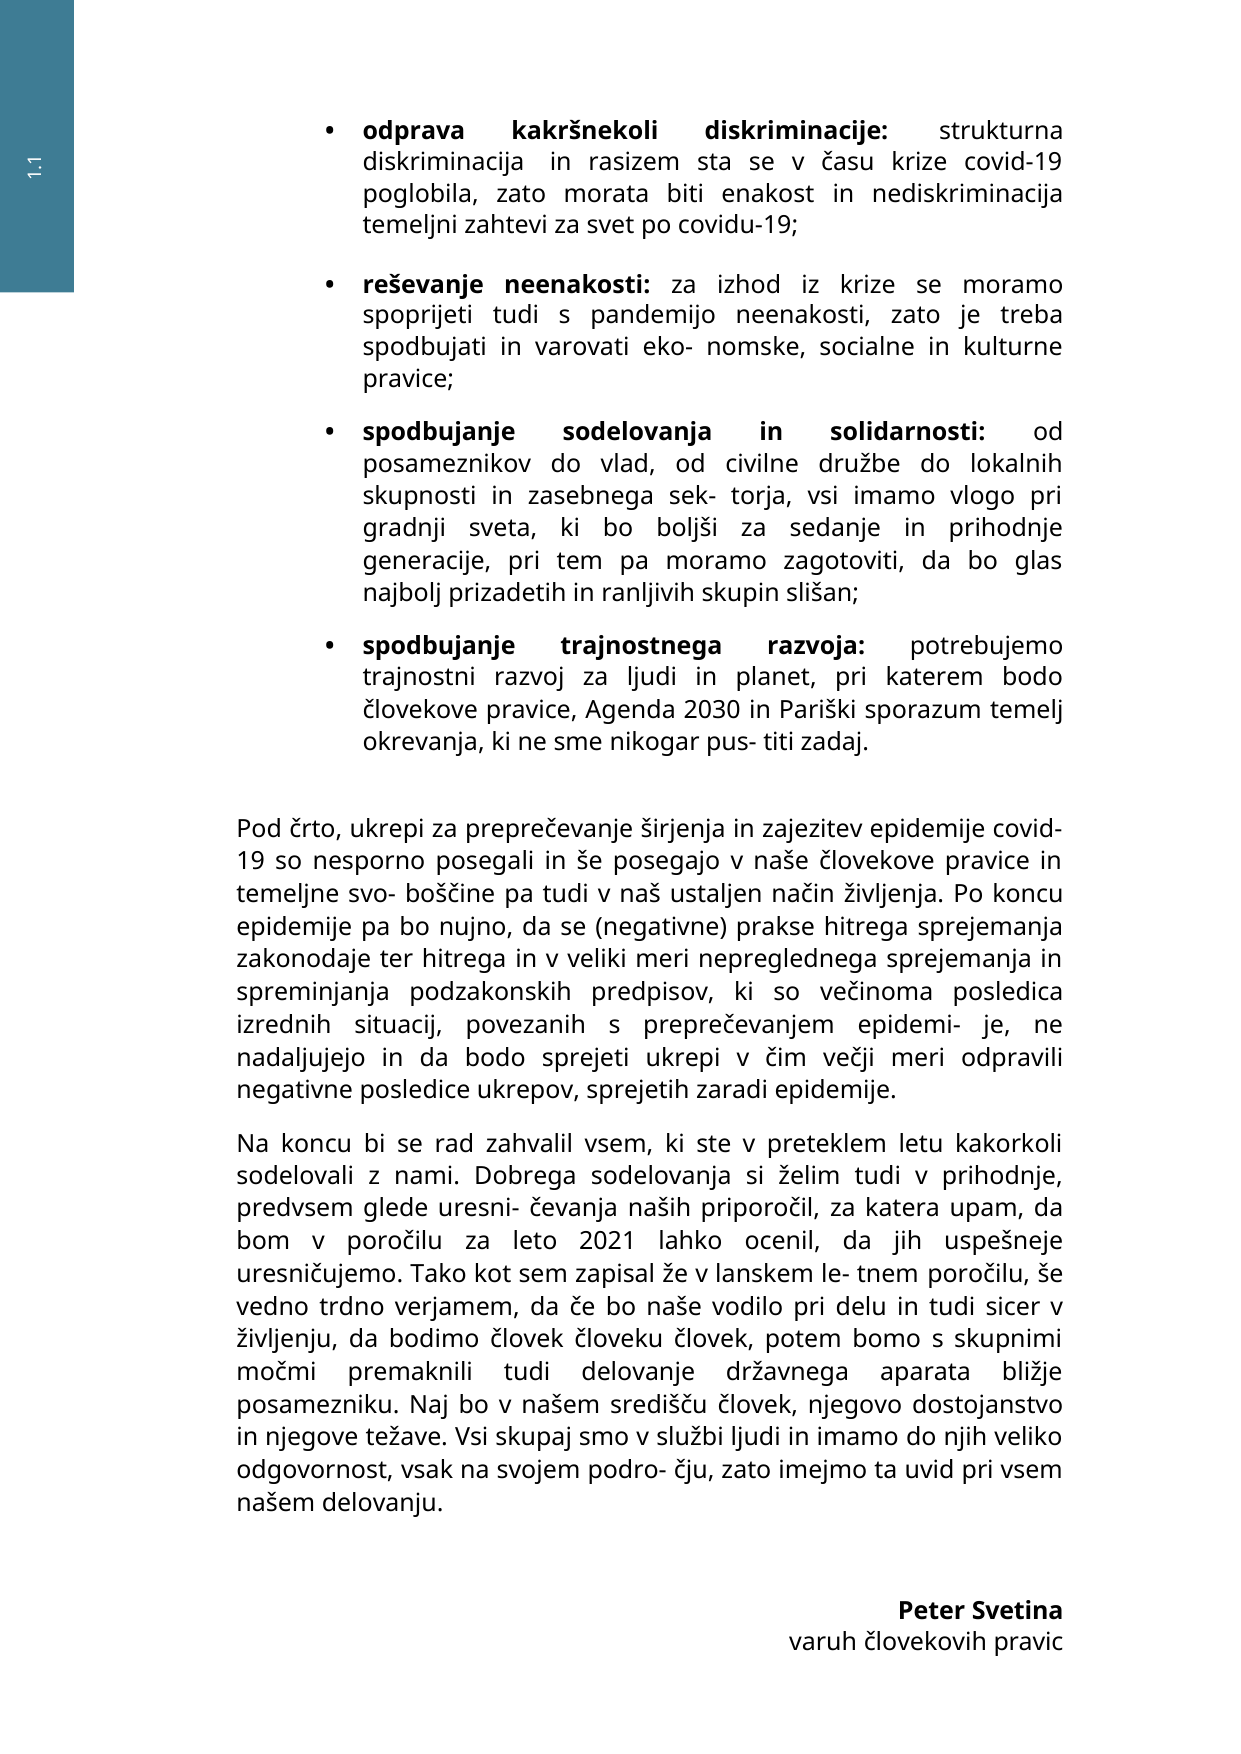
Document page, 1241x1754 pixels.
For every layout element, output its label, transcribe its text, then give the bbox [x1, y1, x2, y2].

list spodbujanje sodelovanja in solidarnosti: od posameznikov do vlad, od civilne družbe do lokalnih skupnosti in zasebnega sek- torja, vsi imamo vlogo pri gradnji sveta, ki bo boljši za sedanje in prihodnje generacije, pri tem pa moramo zagotoviti, da bo glas najbolj prizadetih in ranljivih skupin slišan; [325, 414, 1063, 609]
list spodbujanje trajnostnega razvoja: potrebujemo trajnostni razvoj za ljudi in planet, pri katerem bodo človekove pravice, Agenda 2030 in Pariški sporazum temelj okrevanja, ki ne sme nikogar pus- titi zadaj. [325, 628, 1063, 758]
text Pod črto, ukrepi za preprečevanje širjenja in zajezitev epidemije covid-19 so nesporno posegali in še posegajo v naše človekove pravice in temeljne svo- boščine pa tudi v naš ustaljen način življenja. Po koncu epidemije pa bo nujno, da se (negativne) prakse hitrega sprejemanja zakonodaje ter hitrega in v veliki meri nepreglednega sprejemanja in spreminjanja podzakonskih predpisov, ki so večinoma posledica izrednih situacij, povezanih s preprečevanjem epidemi- je, ne nadaljujejo in da bodo sprejeti ukrepi v čim večji meri odpravili negativne posledice ukrepov, sprejetih zaradi epidemije. [236, 812, 1063, 1106]
text varuh človekovih pravic [121, 1626, 1063, 1657]
subtitle Peter Svetina [121, 1592, 1063, 1626]
list reševanje neenakosti: za izhod iz krize se moramo spoprijeti tudi s pandemijo neenakosti, zato je treba spodbujati in varovati eko- nomske, socialne in kulturne pravice; [325, 268, 1063, 395]
list odprava kakršnekoli diskriminacije: strukturna diskriminacija in rasizem sta se v času krize covid-19 poglobila, zato morata biti enakost in nediskriminacija temeljni zahtevi za svet po covidu-19; [325, 114, 1063, 241]
text Na koncu bi se rad zahvalil vsem, ki ste v preteklem letu kakorkoli sodelovali z nami. Dobrega sodelovanja si želim tudi v prihodnje, predvsem glede uresni- čevanja naših priporočil, za katera upam, da bom v poročilu za leto 2021 lahko ocenil, da jih uspešneje uresničujemo. Tako kot sem zapisal že v lanskem le- tnem poročilu, še vedno trdno verjamem, da če bo naše vodilo pri delu in tudi sicer v življenju, da bodimo človek človeku človek, potem bomo s skupnimi močmi premaknili tudi delovanje državnega aparata bližje posamezniku. Naj bo v našem središču človek, njegovo dostojanstvo in njegove težave. Vsi skupaj smo v službi ljudi in imamo do njih veliko odgovornost, vsak na svojem podro- čju, zato imejmo ta uvid pri vsem našem delovanju. [236, 1126, 1063, 1518]
